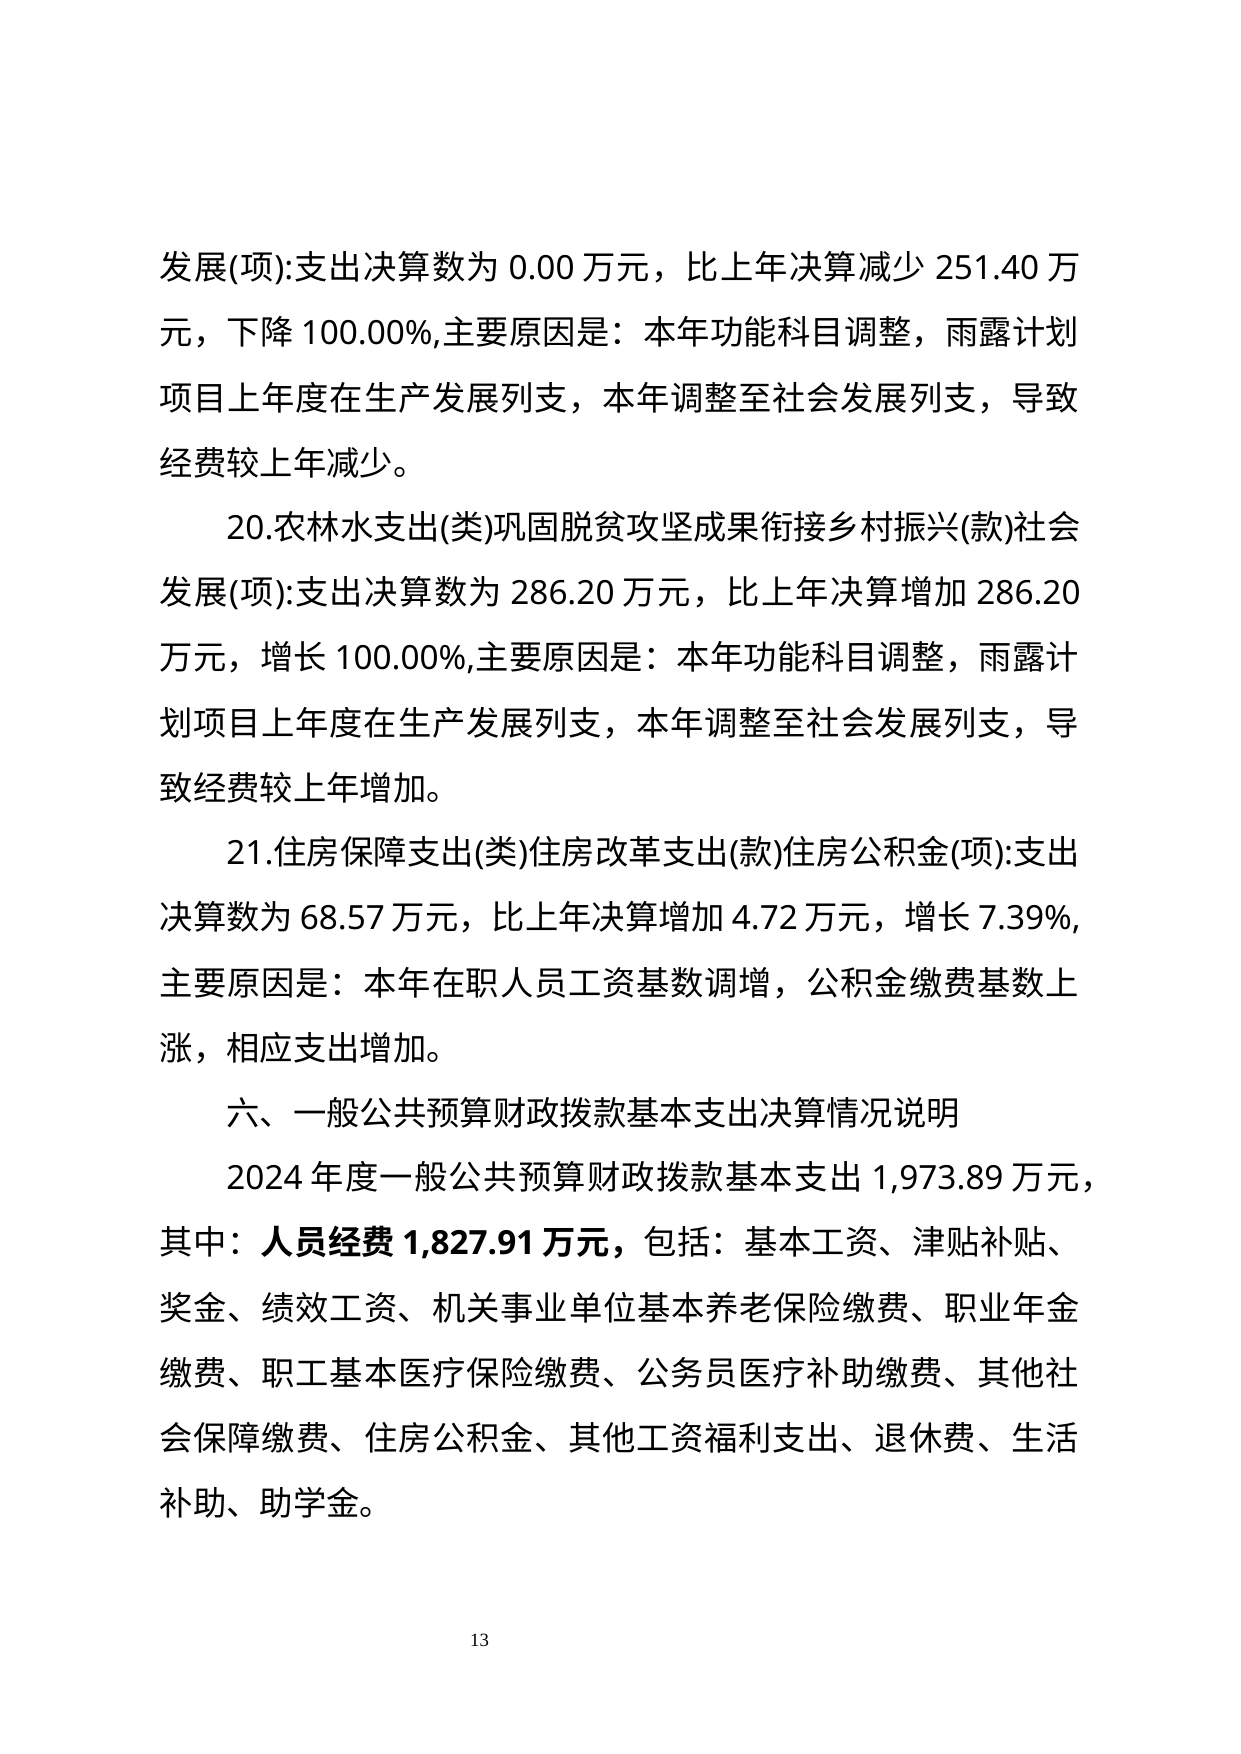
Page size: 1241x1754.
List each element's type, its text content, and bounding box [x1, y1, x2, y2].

text 六、一般公共预算财政拨款基本支出决算情况说明 [159, 1078, 1081, 1143]
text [159, 233, 1081, 493]
text 2024年度一般公共预算财政拨款基本支出1,973.89万元，其中：人员经费1,827.91万元，包括：基本工资、津贴补贴、奖金、绩效工资、机关事业单位基本养老保险缴费、职业年金缴费、职工基本医疗保险缴费、公务员医疗补助缴费、其他社会保障缴费、住房公积金、其他工资福利支出、退休费、生活补助、助学金。 [159, 1143, 1081, 1533]
text 20.农林水支出(类)巩固脱贫攻坚成果衔接乡村振兴(款)社会发展(项):支出决算数为286.20万元，比上年决算增加286.20万元，增长100.00%,主要原因是：本年功能科目调整，雨露计划项目上年度在生产发展列支，本年调整至社会发展列支，导致经费较上年增加。 [159, 493, 1081, 818]
text 21.住房保障支出(类)住房改革支出(款)住房公积金(项):支出决算数为68.57万元，比上年决算增加4.72万元，增长7.39%,主要原因是：本年在职人员工资基数调增，公积金缴费基数上涨，相应支出增加。 [159, 818, 1081, 1078]
